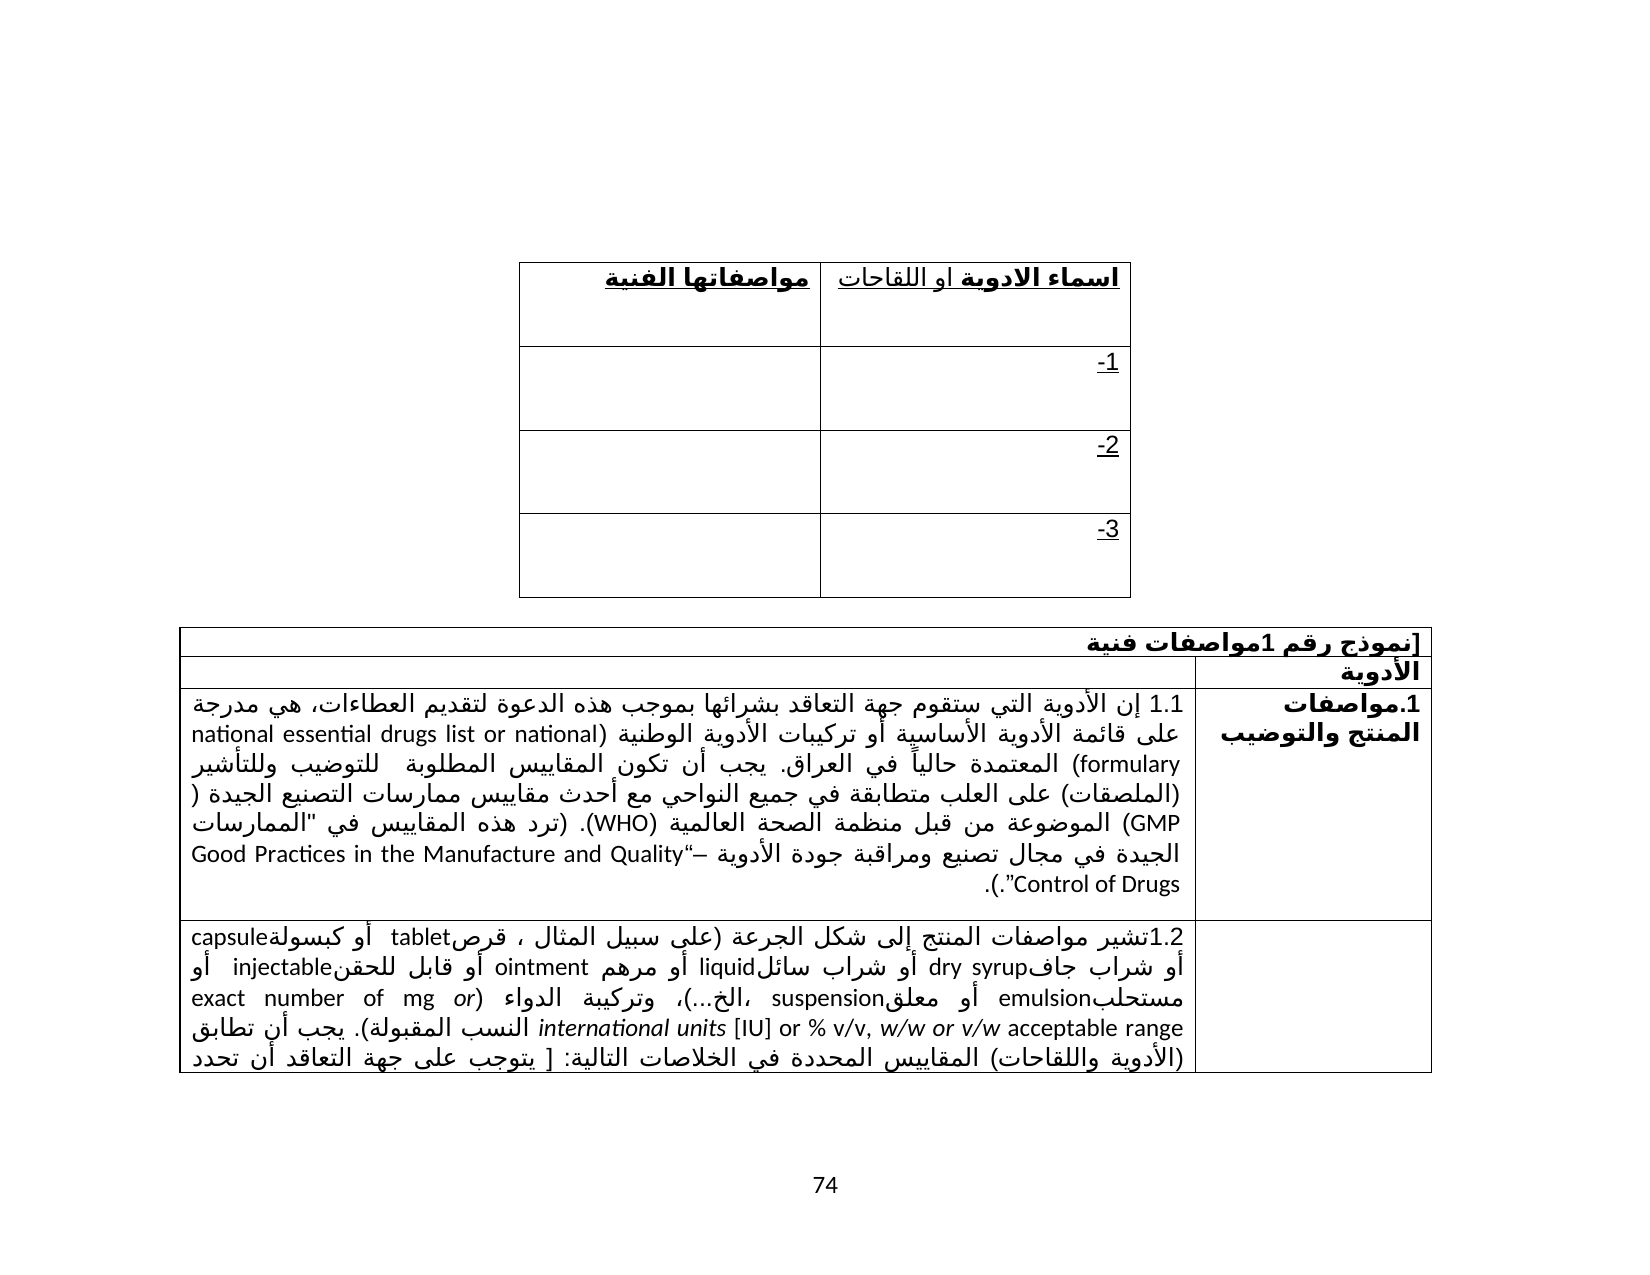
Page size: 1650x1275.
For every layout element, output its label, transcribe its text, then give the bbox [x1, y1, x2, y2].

table_cell 1.1 إن الأدوية التي ستقوم جهة التعاقد بشرائها بموجب هذه الدعوة لتقديم العطاءات، هي مدرجة على قائمة الأدوية الأساسية أو تركيبات الأدوية الوطنية (national essential drugs list or national formulary) المعتمدة حالياً في العراق. يجب أن تكون المقاييس المطلوبة للتوضيب وللتأشير (الملصقات) على العلب متطابقة في جميع النواحي مع أحدث مقاييس ممارسات التصنيع الجيدة (GMP) الموضوعة من قبل منظمة الصحة العالمية (WHO). (ترد هذه المقاييس في "الممارسات الجيدة في مجال تصنيع ومراقبة جودة الأدوية –“Good Practices in the Manufacture and Quality Control of Drugs”.). [181, 689, 1195, 920]
table_cell 1.مواصفات المنتج والتوضيب [1196, 689, 1431, 920]
table_cell [520, 347, 820, 429]
table_cell 1- [821, 347, 1130, 429]
table_cell 2- [821, 431, 1130, 513]
table_cell [1196, 921, 1431, 1072]
table_cell [520, 514, 820, 597]
table_header اسماء الادوية او اللقاحات [821, 263, 1130, 346]
table_cell [181, 657, 1195, 688]
table_header مواصفاتها الفنية [520, 263, 820, 346]
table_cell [181, 921, 1195, 1072]
table_header [نموذج رقم 1مواصفات فنية [181, 628, 1431, 656]
table_cell الأدوية [1196, 657, 1431, 688]
table_cell 3- [821, 514, 1130, 597]
table_cell [520, 431, 820, 513]
